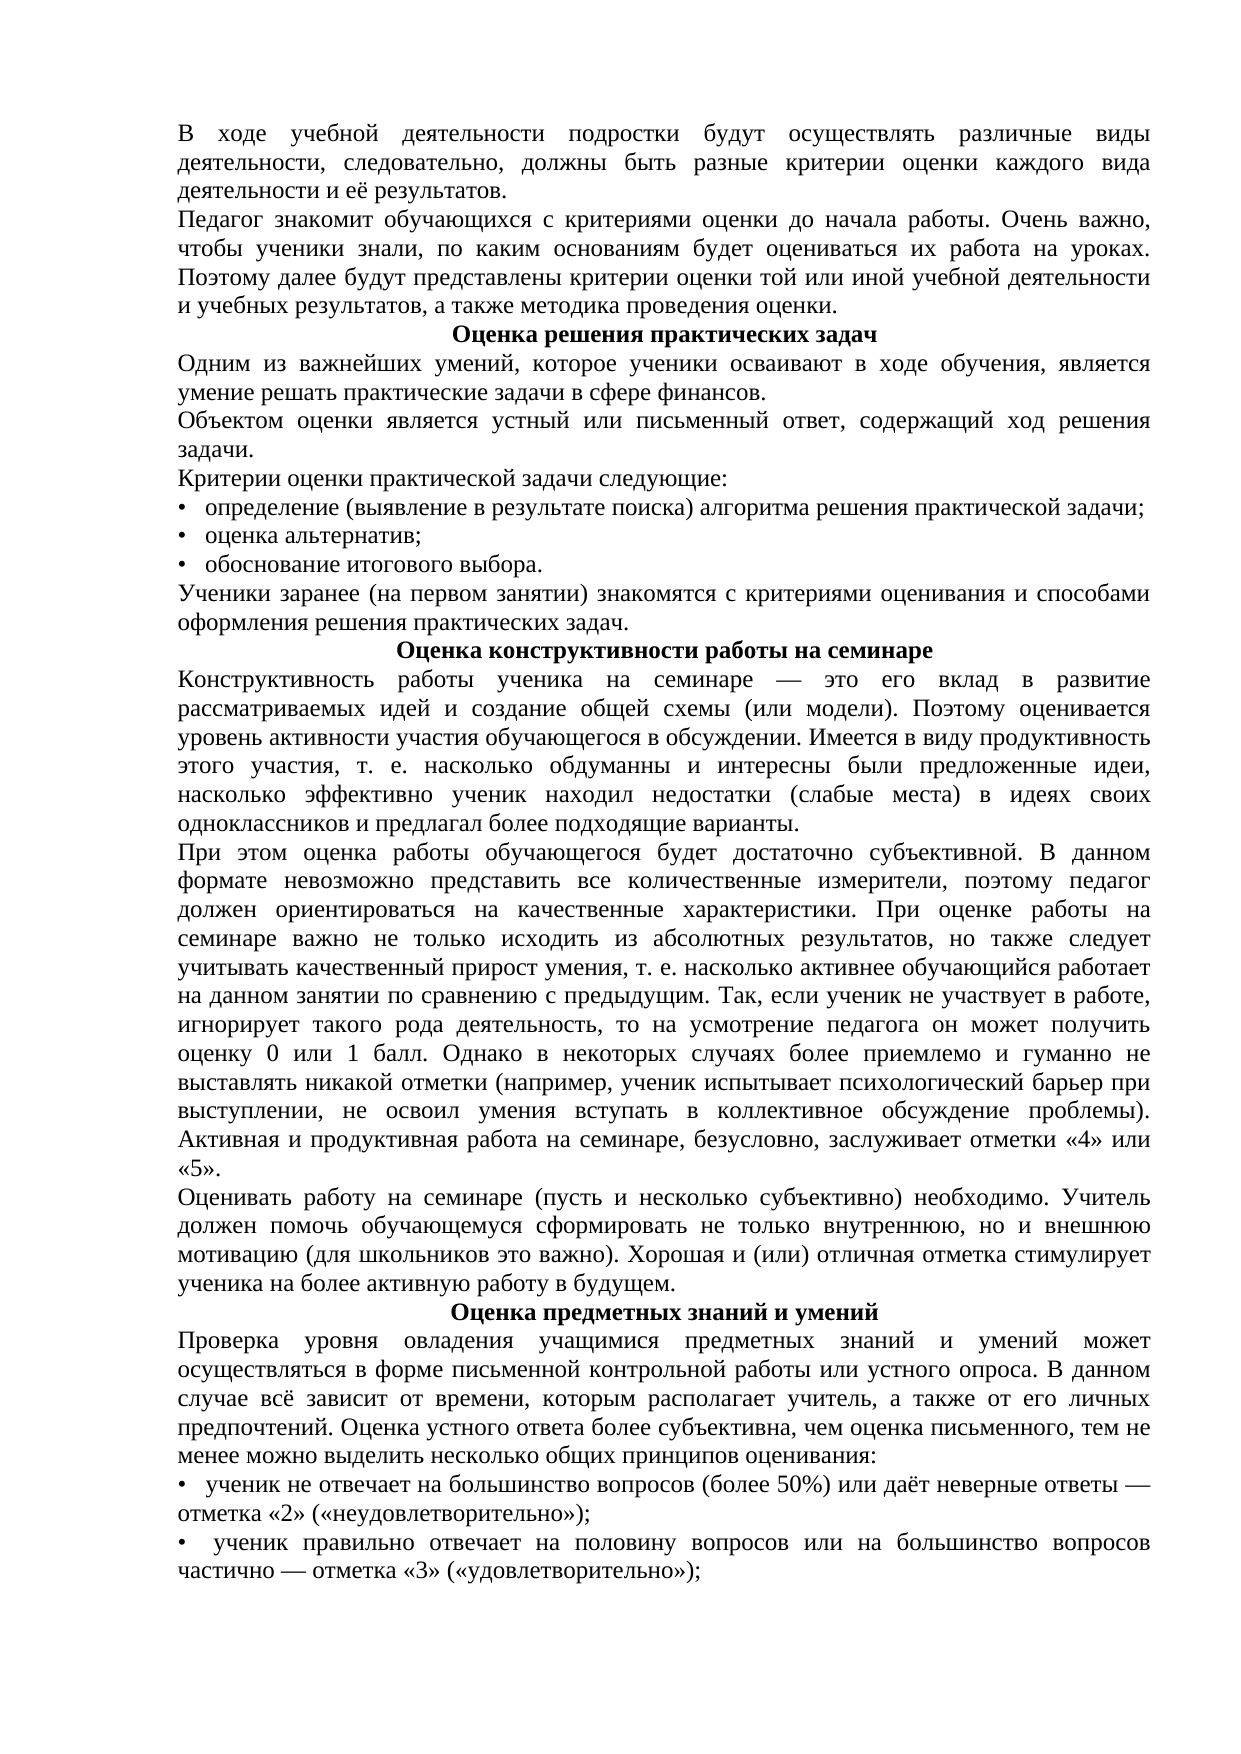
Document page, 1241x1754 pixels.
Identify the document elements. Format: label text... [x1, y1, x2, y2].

text Объектом оценки является устный или письменный ответ, содержащий ход решения задачи. [177, 406, 1152, 463]
text • определение (выявление в результате поиска) алгоритма решения практической задачи; [177, 492, 1152, 521]
text Педагог знакомит обучающихся с критериями оценки до начала работы. Очень важно, чтобы ученики знали, по каким основаниям будет оцениваться их работа на уроках. Поэтому далее будут представлены критерии оценки той или иной учебной деятельности и учебных результатов, а также методика проведения оценки. [177, 204, 1152, 319]
text Оценка конструктивности работы на семинаре [177, 636, 1152, 664]
text При этом оценка работы обучающегося будет достаточно субъективной. В данном формате невозможно представить все количественные измерители, поэтому педагог должен ориентироваться на качественные характеристики. При оценке работы на семинаре важно не только исходить из абсолютных результатов, но также следует учитывать качественный прирост умения, т. е. насколько активнее обучающийся работает на данном занятии по сравнению с предыдущим. Так, если ученик не участвует в работе, игнорирует такого рода деятельность, то на усмотрение педагога он может получить оценку 0 или 1 балл. Однако в некоторых случаях более приемлемо и гуманно не выставлять никакой отметки (например, ученик испытывает психологический барьер при выступлении, не освоил умения вступать в коллективное обсуждение проблемы). Активная и продуктивная работа на семинаре, безусловно, заслуживает отметки «4» или «5». [177, 837, 1152, 1182]
text • ученик правильно отвечает на половину вопросов или на большинство вопросов частично — отметка «3» («удовлетворительно»); [177, 1527, 1152, 1584]
text • ученик не отвечает на большинство вопросов (более 50%) или даёт неверные ответы — отметка «2» («неудовлетворительно»); [177, 1469, 1152, 1527]
text • обоснование итогового выбора. [177, 549, 1152, 578]
text Оценка решения практических задач [177, 319, 1152, 348]
text Оценка предметных знаний и умений [177, 1297, 1152, 1326]
text Критерии оценки практической задачи следующие: [177, 463, 1152, 492]
text Ученики заранее (на первом занятии) знакомятся с критериями оценивания и способами оформления решения практических задач. [177, 578, 1152, 636]
text Конструктивность работы ученика на семинаре — это его вклад в развитие рассматриваемых идей и создание общей схемы (или модели). Поэтому оценивается уровень активности участия обучающегося в обсуждении. Имеется в виду продуктивность этого участия, т. е. насколько обдуманны и интересны были предложенные идеи, насколько эффективно ученик находил недостатки (слабые места) в идеях своих одноклассников и предлагал более подходящие варианты. [177, 664, 1152, 837]
text Проверка уровня овладения учащимися предметных знаний и умений может осуществляться в форме письменной контрольной работы или устного опроса. В данном случае всё зависит от времени, которым располагает учитель, а также от его личных предпочтений. Оценка устного ответа более субъективна, чем оценка письменного, тем не менее можно выделить несколько общих принципов оценивания: [177, 1326, 1152, 1469]
text • оценка альтернатив; [177, 521, 1152, 549]
text Одним из важнейших умений, которое ученики осваивают в ходе обучения, является умение решать практические задачи в сфере финансов. [177, 348, 1152, 406]
text В ходе учебной деятельности подростки будут осуществлять различные виды деятельности, следовательно, должны быть разные критерии оценки каждого вида деятельности и её результатов. [177, 118, 1152, 204]
text Оценивать работу на семинаре (пусть и несколько субъективно) необходимо. Учитель должен помочь обучающемуся сформировать не только внутреннюю, но и внешнюю мотивацию (для школьников это важно). Хорошая и (или) отличная отметка стимулирует ученика на более активную работу в будущем. [177, 1182, 1152, 1297]
